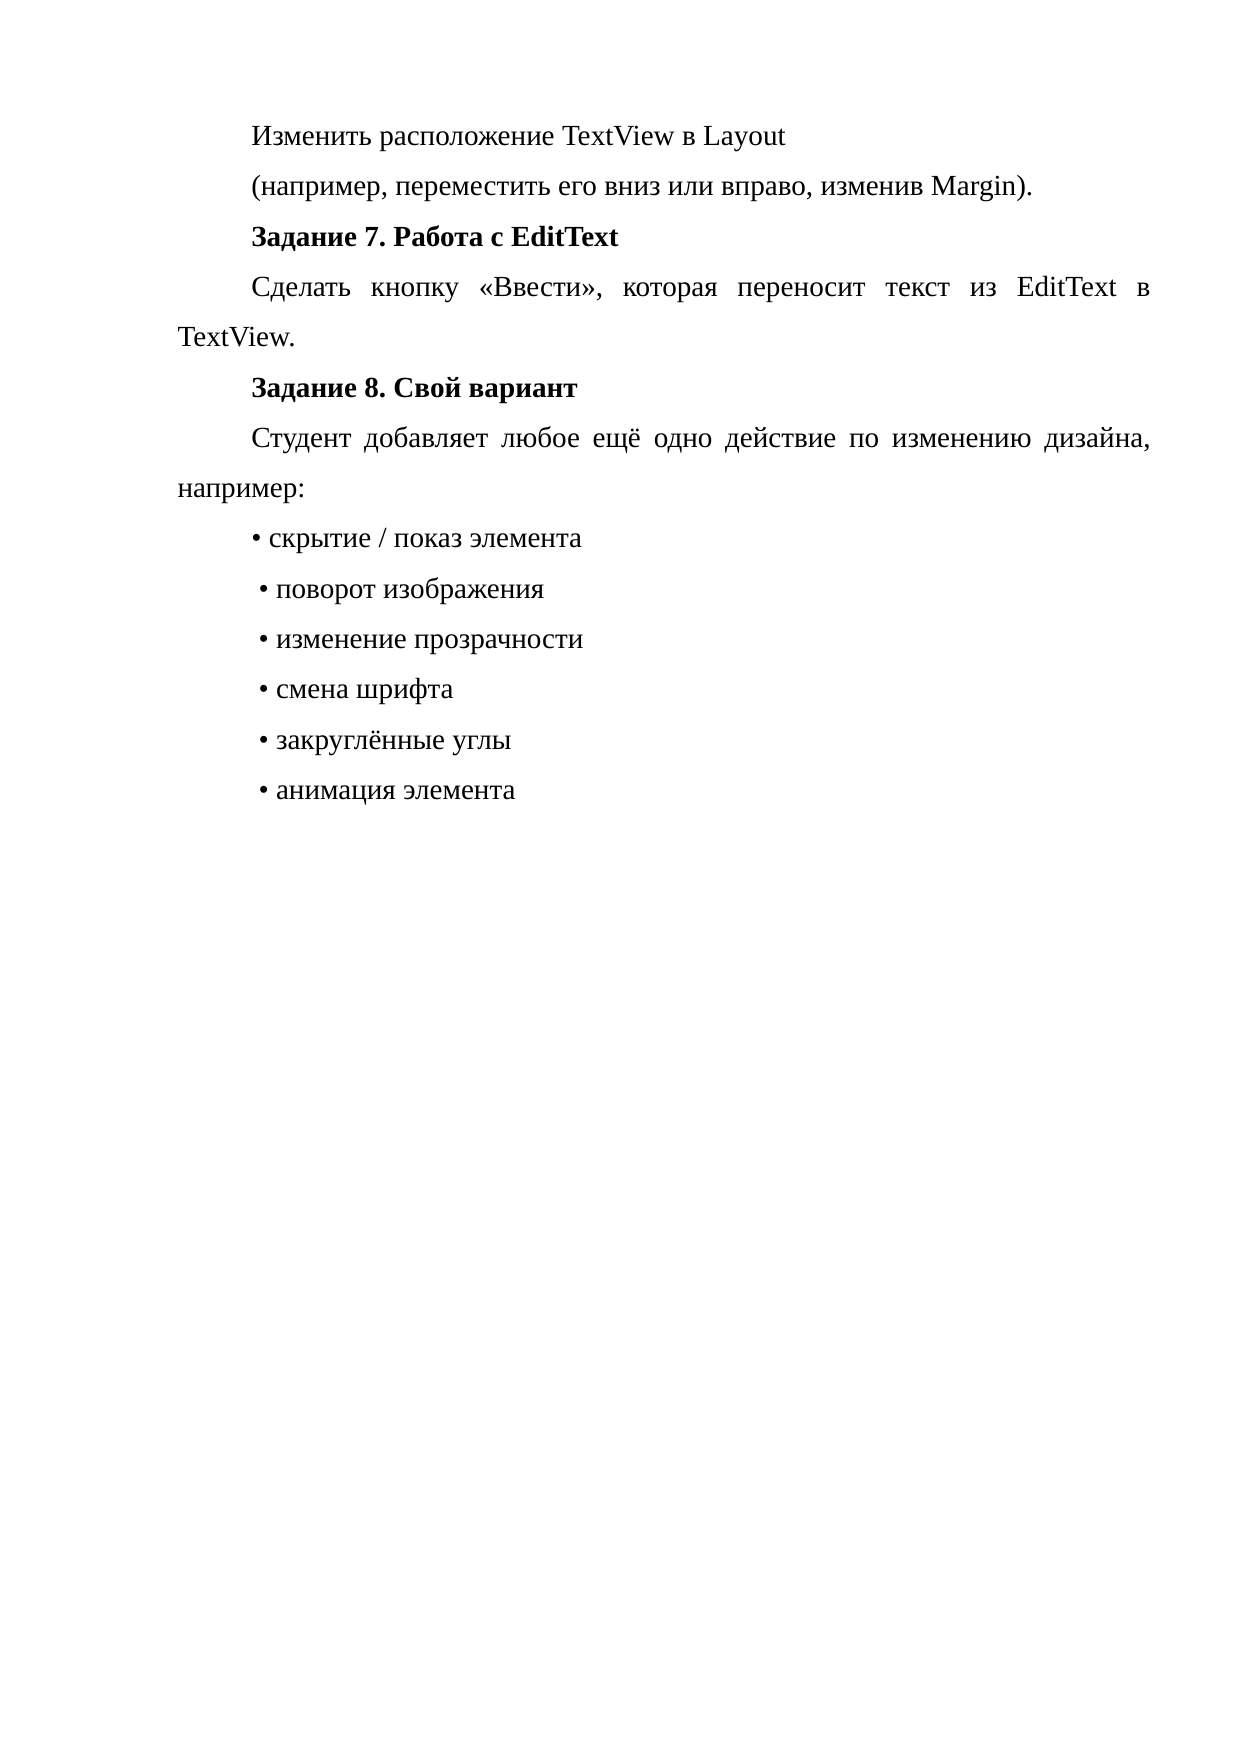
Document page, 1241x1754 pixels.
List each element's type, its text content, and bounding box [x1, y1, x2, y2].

text Задание 7. Работа с EditText [177, 219, 1152, 252]
text • смена шрифта [177, 672, 1152, 705]
text • скрытие / показ элемента [177, 521, 1152, 554]
text • анимация элемента [177, 772, 1152, 806]
text Задание 8. Свой вариант [177, 370, 1152, 403]
text (например, переместить его вниз или вправо, изменив Margin). [177, 168, 1152, 202]
text • поворот изображения [177, 571, 1152, 604]
text Студент добавляет любое ещё одно действие по изменению дизайна, например: [177, 420, 1152, 504]
text • закруглённые углы [177, 722, 1152, 755]
text Сделать кнопку «Ввести», которая переносит текст из EditText в TextView. [177, 269, 1152, 353]
text • изменение прозрачности [177, 621, 1152, 655]
text Изменить расположение TextView в Layout [177, 118, 1152, 152]
